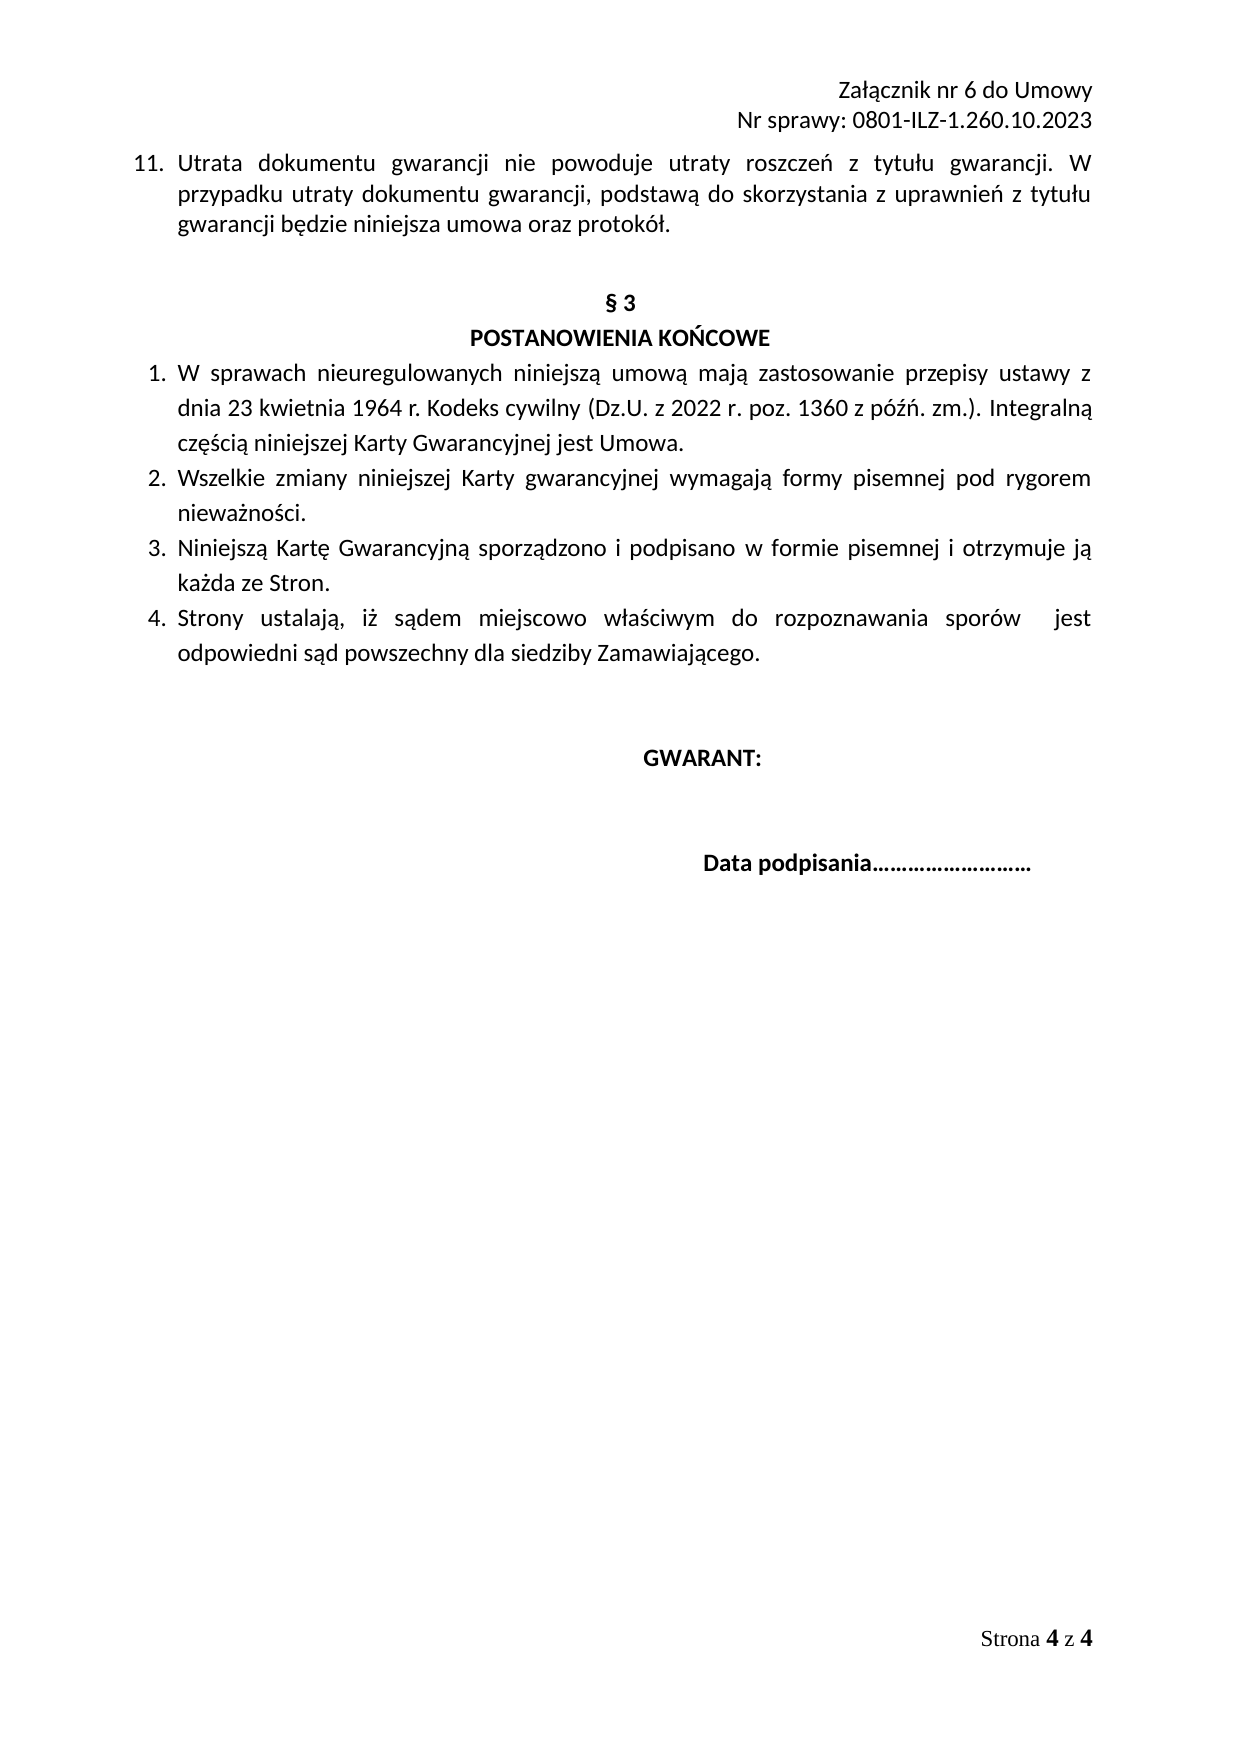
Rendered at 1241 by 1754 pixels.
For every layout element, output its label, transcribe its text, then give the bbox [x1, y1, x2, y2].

list Wszelkie zmiany niniejszej Karty gwarancyjnej wymagają formy pisemnej pod rygorem nieważności. [148, 462, 1093, 527]
text GWARANT: [185, 742, 1093, 772]
list Utrata dokumentu gwarancji nie powoduje utraty roszczeń z tytułu gwarancji. W przypadku utraty dokumentu gwarancji, podstawą do skorzystania z uprawnień z tytułu gwarancji będzie niniejsza umowa oraz protokół. [133, 148, 1093, 239]
list Strony ustalają, iż sądem miejscowo właściwym do rozpoznawania sporów jest odpowiedni sąd powszechny dla siedziby Zamawiającego. [148, 602, 1093, 667]
text POSTANOWIENIA KOŃCOWE [148, 322, 1093, 352]
text § 3 [148, 287, 1093, 317]
text Data podpisania……………………… [185, 847, 1093, 877]
list W sprawach nieuregulowanych niniejszą umową mają zastosowanie przepisy ustawy z dnia 23 kwietnia 1964 r. Kodeks cywilny (Dz.U. z 2022 r. poz. 1360 z późń. zm.). Integralną częścią niniejszej Karty Gwarancyjnej jest Umowa. [148, 357, 1093, 457]
list Niniejszą Kartę Gwarancyjną sporządzono i podpisano w formie pisemnej i otrzymuje ją każda ze Stron. [148, 532, 1093, 597]
